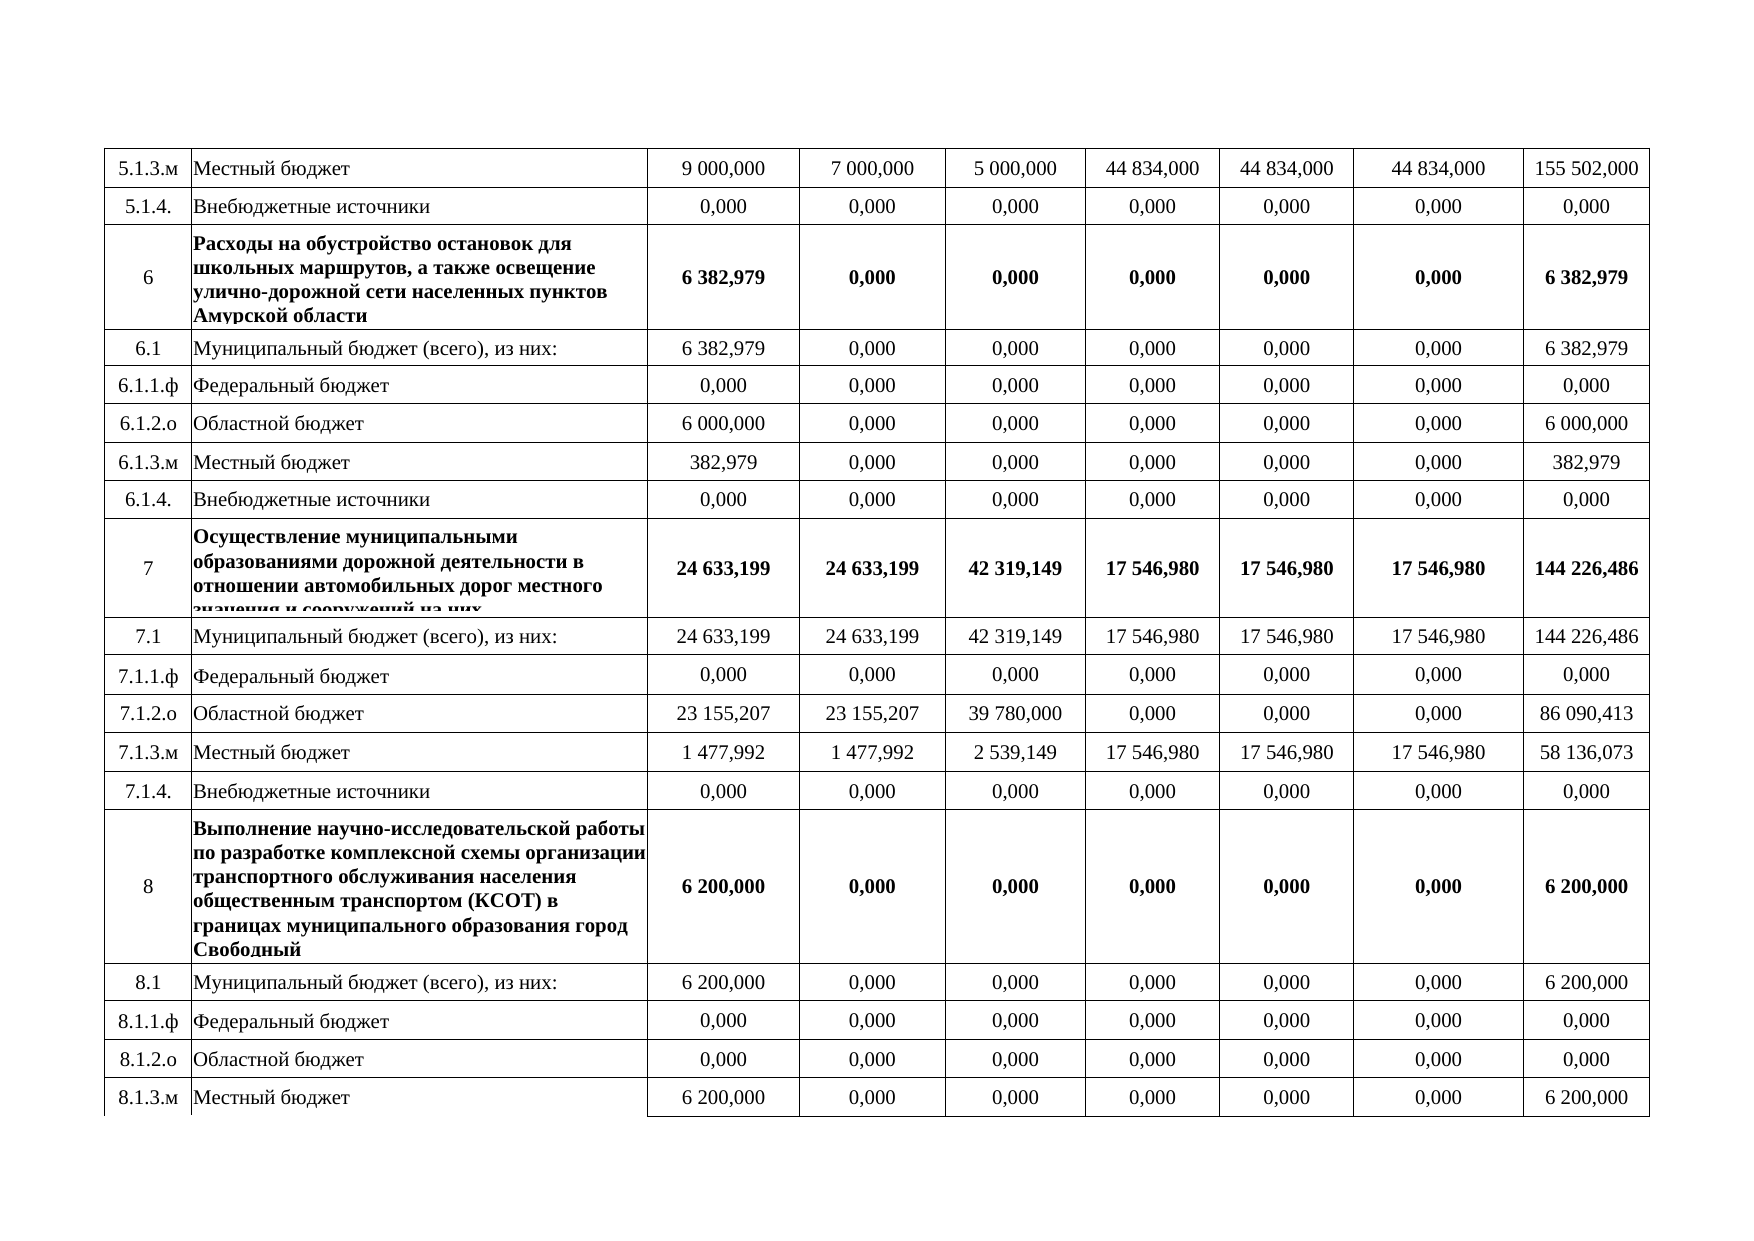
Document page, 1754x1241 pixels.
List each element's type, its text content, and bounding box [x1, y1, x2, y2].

table_cell 0,000 [1354, 188, 1523, 224]
table_cell 0,000 [1220, 695, 1353, 732]
table_cell 0,000 [946, 1001, 1085, 1039]
table_cell 0,000 [800, 810, 945, 962]
table_cell 6 382,979 [1524, 225, 1649, 329]
table_cell 7.1 [105, 618, 191, 654]
table_cell 0,000 [800, 366, 945, 403]
table_cell 0,000 [1220, 1001, 1353, 1039]
table_cell 0,000 [946, 330, 1085, 365]
table_cell Местный бюджет [192, 149, 647, 187]
table_cell 0,000 [1354, 1001, 1523, 1039]
table_cell 0,000 [800, 772, 945, 809]
table_cell 0,000 [800, 330, 945, 365]
table_cell 0,000 [1086, 404, 1219, 442]
table_cell 144 226,486 [1524, 618, 1649, 654]
table_cell 44 834,000 [1354, 149, 1523, 187]
table_cell Муниципальный бюджет (всего), из них: [192, 330, 647, 365]
table_cell 0,000 [1220, 655, 1353, 693]
table_cell 0,000 [1086, 1040, 1219, 1077]
table_cell 24 633,199 [800, 618, 945, 654]
table_cell 0,000 [1220, 810, 1353, 962]
table_cell Федеральный бюджет [192, 1001, 647, 1039]
table_cell Муниципальный бюджет (всего), из них: [192, 618, 647, 654]
table_cell 0,000 [648, 366, 799, 403]
table_cell 0,000 [1220, 964, 1353, 1000]
table_cell 17 546,980 [1354, 733, 1523, 771]
table_cell 0,000 [648, 1040, 799, 1077]
table_cell 5 000,000 [946, 149, 1085, 187]
table_cell 382,979 [648, 443, 799, 480]
table_cell 0,000 [946, 772, 1085, 809]
table_cell 0,000 [1220, 330, 1353, 365]
table_cell 2 539,149 [946, 733, 1085, 771]
table_cell 23 155,207 [648, 695, 799, 732]
table_cell 8.1.1.ф [105, 1001, 191, 1039]
table_cell Местный бюджет [192, 1078, 647, 1116]
table_cell 0,000 [1354, 1040, 1523, 1077]
table_cell Осуществление муниципальными образованиями дорожной деятельности в отношении автомобильных дорог местного значения и сооружений на них [192, 519, 647, 617]
table_cell 6.1.3.м [105, 443, 191, 480]
table_cell 0,000 [1086, 810, 1219, 962]
table_cell 0,000 [1524, 1001, 1649, 1039]
table_cell 6.1.2.о [105, 404, 191, 442]
table_cell 6 200,000 [1524, 1078, 1649, 1116]
table_cell 0,000 [1086, 225, 1219, 329]
table_cell 6.1 [105, 330, 191, 365]
table_cell 6.1.4. [105, 481, 191, 517]
table_cell 0,000 [648, 655, 799, 693]
table_cell 0,000 [1220, 188, 1353, 224]
table_cell 0,000 [800, 188, 945, 224]
table_cell 0,000 [1524, 655, 1649, 693]
table_cell 0,000 [1086, 772, 1219, 809]
table_cell 44 834,000 [1086, 149, 1219, 187]
table_cell 7.1.3.м [105, 733, 191, 771]
table_cell 39 780,000 [946, 695, 1085, 732]
table_cell 1 477,992 [800, 733, 945, 771]
table_cell 382,979 [1524, 443, 1649, 480]
table_cell Расходы на обустройство остановок для школьных маршрутов, а также освещение улично-дорожной сети населенных пунктов Амурской области [192, 225, 647, 329]
table_cell 8.1.2.о [105, 1040, 191, 1077]
table_cell 0,000 [1354, 772, 1523, 809]
table_cell 0,000 [1354, 404, 1523, 442]
table_cell 0,000 [946, 810, 1085, 962]
table_cell 8 [105, 810, 191, 962]
table_cell 7 000,000 [800, 149, 945, 187]
table_cell 0,000 [800, 481, 945, 517]
table_cell 7.1.2.о [105, 695, 191, 732]
table_cell 0,000 [1354, 330, 1523, 365]
table_cell 0,000 [1086, 188, 1219, 224]
table_cell 0,000 [1220, 225, 1353, 329]
table_cell 6 200,000 [1524, 964, 1649, 1000]
table_cell 0,000 [800, 964, 945, 1000]
table_cell 6 382,979 [648, 225, 799, 329]
table_cell 0,000 [1086, 443, 1219, 480]
table_cell 0,000 [1086, 964, 1219, 1000]
table_cell 6 382,979 [648, 330, 799, 365]
table_cell 0,000 [800, 1078, 945, 1116]
table_cell 5.1.4. [105, 188, 191, 224]
table_cell 0,000 [946, 188, 1085, 224]
table_cell 17 546,980 [1220, 618, 1353, 654]
table_cell 6 [105, 225, 191, 329]
table_cell 44 834,000 [1220, 149, 1353, 187]
table_cell 8.1.3.м [105, 1078, 192, 1116]
table_cell 17 546,980 [1086, 733, 1219, 771]
table_cell 9 000,000 [648, 149, 799, 187]
table_cell 0,000 [946, 366, 1085, 403]
table_cell 0,000 [1524, 366, 1649, 403]
table_cell 0,000 [1354, 481, 1523, 517]
table_cell 58 136,073 [1524, 733, 1649, 771]
table_cell 0,000 [1220, 772, 1353, 809]
table_cell 6 000,000 [1524, 404, 1649, 442]
table_cell 0,000 [1524, 188, 1649, 224]
table_cell 17 546,980 [1354, 519, 1523, 617]
table_cell 0,000 [1220, 1040, 1353, 1077]
table_cell 1 477,992 [648, 733, 799, 771]
table_cell 42 319,149 [946, 519, 1085, 617]
table_cell 24 633,199 [648, 618, 799, 654]
table_cell 0,000 [800, 443, 945, 480]
table_cell Внебюджетные источники [192, 772, 647, 809]
table_cell 17 546,980 [1086, 618, 1219, 654]
table_cell 0,000 [946, 481, 1085, 517]
table_cell 0,000 [800, 655, 945, 693]
table_cell 0,000 [648, 772, 799, 809]
table_cell 6 000,000 [648, 404, 799, 442]
table_cell 6 382,979 [1524, 330, 1649, 365]
table_cell 0,000 [1086, 695, 1219, 732]
table_cell 86 090,413 [1524, 695, 1649, 732]
table_cell 5.1.3.м [105, 149, 191, 187]
table_cell 0,000 [648, 481, 799, 517]
table_cell 17 546,980 [1220, 733, 1353, 771]
table_cell 0,000 [1086, 481, 1219, 517]
table_cell 7.1.4. [105, 772, 191, 809]
table_cell 0,000 [648, 1001, 799, 1039]
table_cell 0,000 [648, 188, 799, 224]
table_cell Внебюджетные источники [192, 188, 647, 224]
table_cell 0,000 [1354, 964, 1523, 1000]
table_cell 17 546,980 [1220, 519, 1353, 617]
table_cell 0,000 [1220, 366, 1353, 403]
table_cell Областной бюджет [192, 695, 647, 732]
table_cell 0,000 [946, 225, 1085, 329]
table_cell 0,000 [1354, 366, 1523, 403]
table_cell 0,000 [1524, 772, 1649, 809]
table_cell 6 200,000 [1524, 810, 1649, 962]
table_cell Областной бюджет [192, 404, 647, 442]
table_cell 17 546,980 [1086, 519, 1219, 617]
table_cell 17 546,980 [1354, 618, 1523, 654]
table_cell 0,000 [946, 655, 1085, 693]
table_cell Внебюджетные источники [192, 481, 647, 517]
table_cell Выполнение научно-исследовательской работы по разработке комплексной схемы организации транспортного обслуживания населения общественным транспортом (КСОТ) в границах муниципального образования город Свободный [192, 810, 647, 962]
table_cell 6 200,000 [648, 1078, 799, 1116]
table_cell 144 226,486 [1524, 519, 1649, 617]
table_cell Областной бюджет [192, 1040, 647, 1077]
table_cell 8.1 [105, 964, 191, 1000]
table_cell 6 200,000 [648, 964, 799, 1000]
table_cell 0,000 [1086, 330, 1219, 365]
table_cell Местный бюджет [192, 443, 647, 480]
table_cell 0,000 [946, 964, 1085, 1000]
table_cell 24 633,199 [800, 519, 945, 617]
table_cell 0,000 [1220, 404, 1353, 442]
table_cell 0,000 [1524, 481, 1649, 517]
table_cell Муниципальный бюджет (всего), из них: [192, 964, 647, 1000]
table_cell 0,000 [1086, 655, 1219, 693]
table_cell 0,000 [1354, 225, 1523, 329]
table_cell 0,000 [1086, 1078, 1219, 1116]
table_cell Федеральный бюджет [192, 366, 647, 403]
table_cell 0,000 [800, 1040, 945, 1077]
table_cell 0,000 [946, 404, 1085, 442]
table_cell 6 200,000 [648, 810, 799, 962]
table_cell 0,000 [1524, 1040, 1649, 1077]
table_cell 0,000 [1354, 810, 1523, 962]
table_cell 23 155,207 [800, 695, 945, 732]
table_cell 0,000 [800, 404, 945, 442]
table_cell 155 502,000 [1524, 149, 1649, 187]
table_cell 0,000 [946, 1078, 1085, 1116]
table_cell 0,000 [1220, 1078, 1353, 1116]
table_cell 0,000 [800, 1001, 945, 1039]
table_cell Федеральный бюджет [192, 655, 647, 693]
table_cell 6.1.1.ф [105, 366, 191, 403]
table_cell 0,000 [1086, 366, 1219, 403]
table_cell 0,000 [1354, 695, 1523, 732]
table_cell 0,000 [946, 443, 1085, 480]
table_cell 7.1.1.ф [105, 655, 191, 693]
table_cell 24 633,199 [648, 519, 799, 617]
table_cell 0,000 [946, 1040, 1085, 1077]
table_cell 42 319,149 [946, 618, 1085, 654]
table_cell 0,000 [1220, 481, 1353, 517]
table_cell 0,000 [1354, 1078, 1523, 1116]
table_cell 0,000 [1220, 443, 1353, 480]
table_cell 7 [105, 519, 191, 617]
table_cell 0,000 [800, 225, 945, 329]
table_cell 0,000 [1354, 655, 1523, 693]
table_cell 0,000 [1354, 443, 1523, 480]
table_cell Местный бюджет [192, 733, 647, 771]
table_cell 0,000 [1086, 1001, 1219, 1039]
